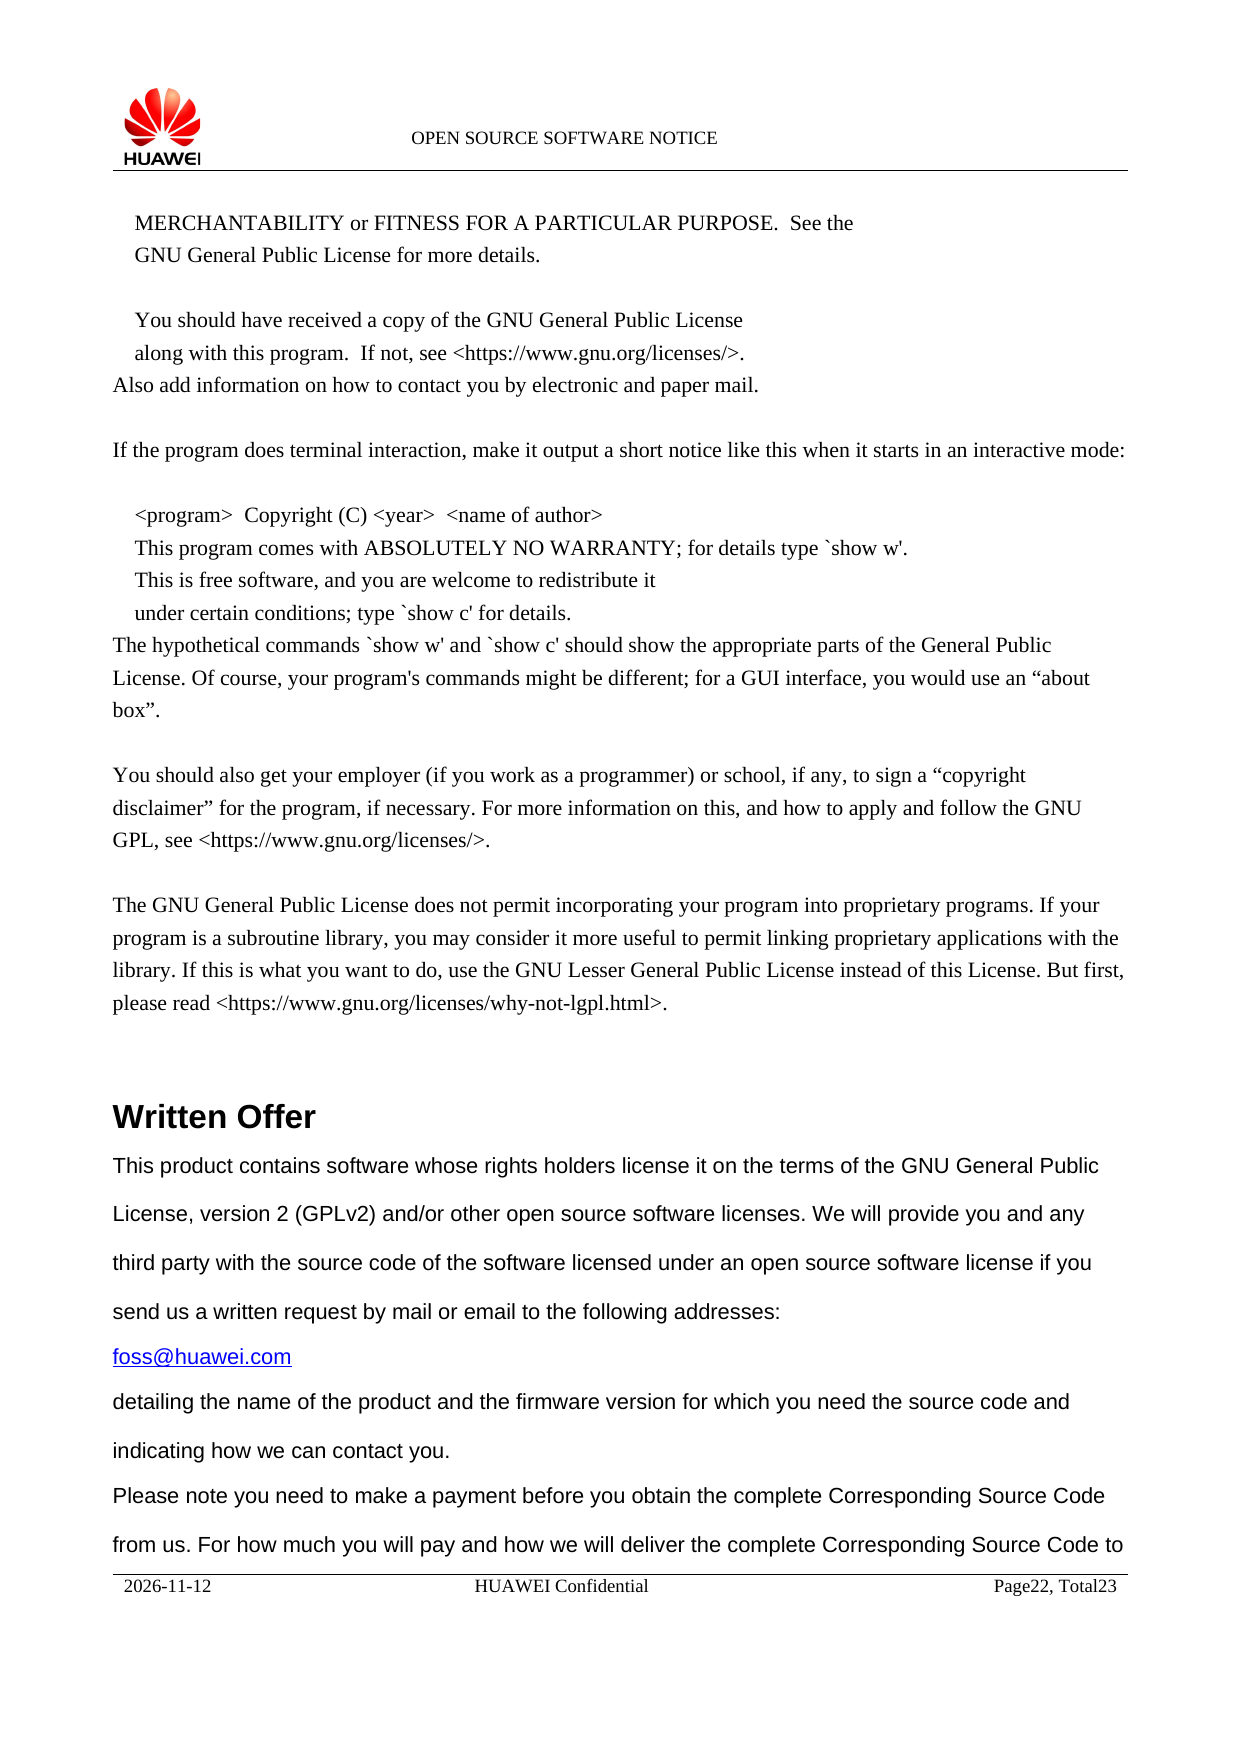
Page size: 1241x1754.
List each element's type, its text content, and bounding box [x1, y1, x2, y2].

text detailing the name of the product and the firmware version for which you need the source code and indicating how we can contact you. [112, 1385, 1128, 1467]
text Written Offer [112, 1084, 1128, 1149]
text This product contains software whose rights holders license it on the terms of the GNU General Public License, version 2 (GPLv2) and/or other open source software licenses. We will provide you and any third party with the source code of the software licensed under an open source software license if you send us a written request by mail or email to the following addresses: [112, 1149, 1128, 1328]
text foss@huawei.com [112, 1340, 1128, 1373]
picture [124, 88, 201, 165]
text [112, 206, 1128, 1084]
